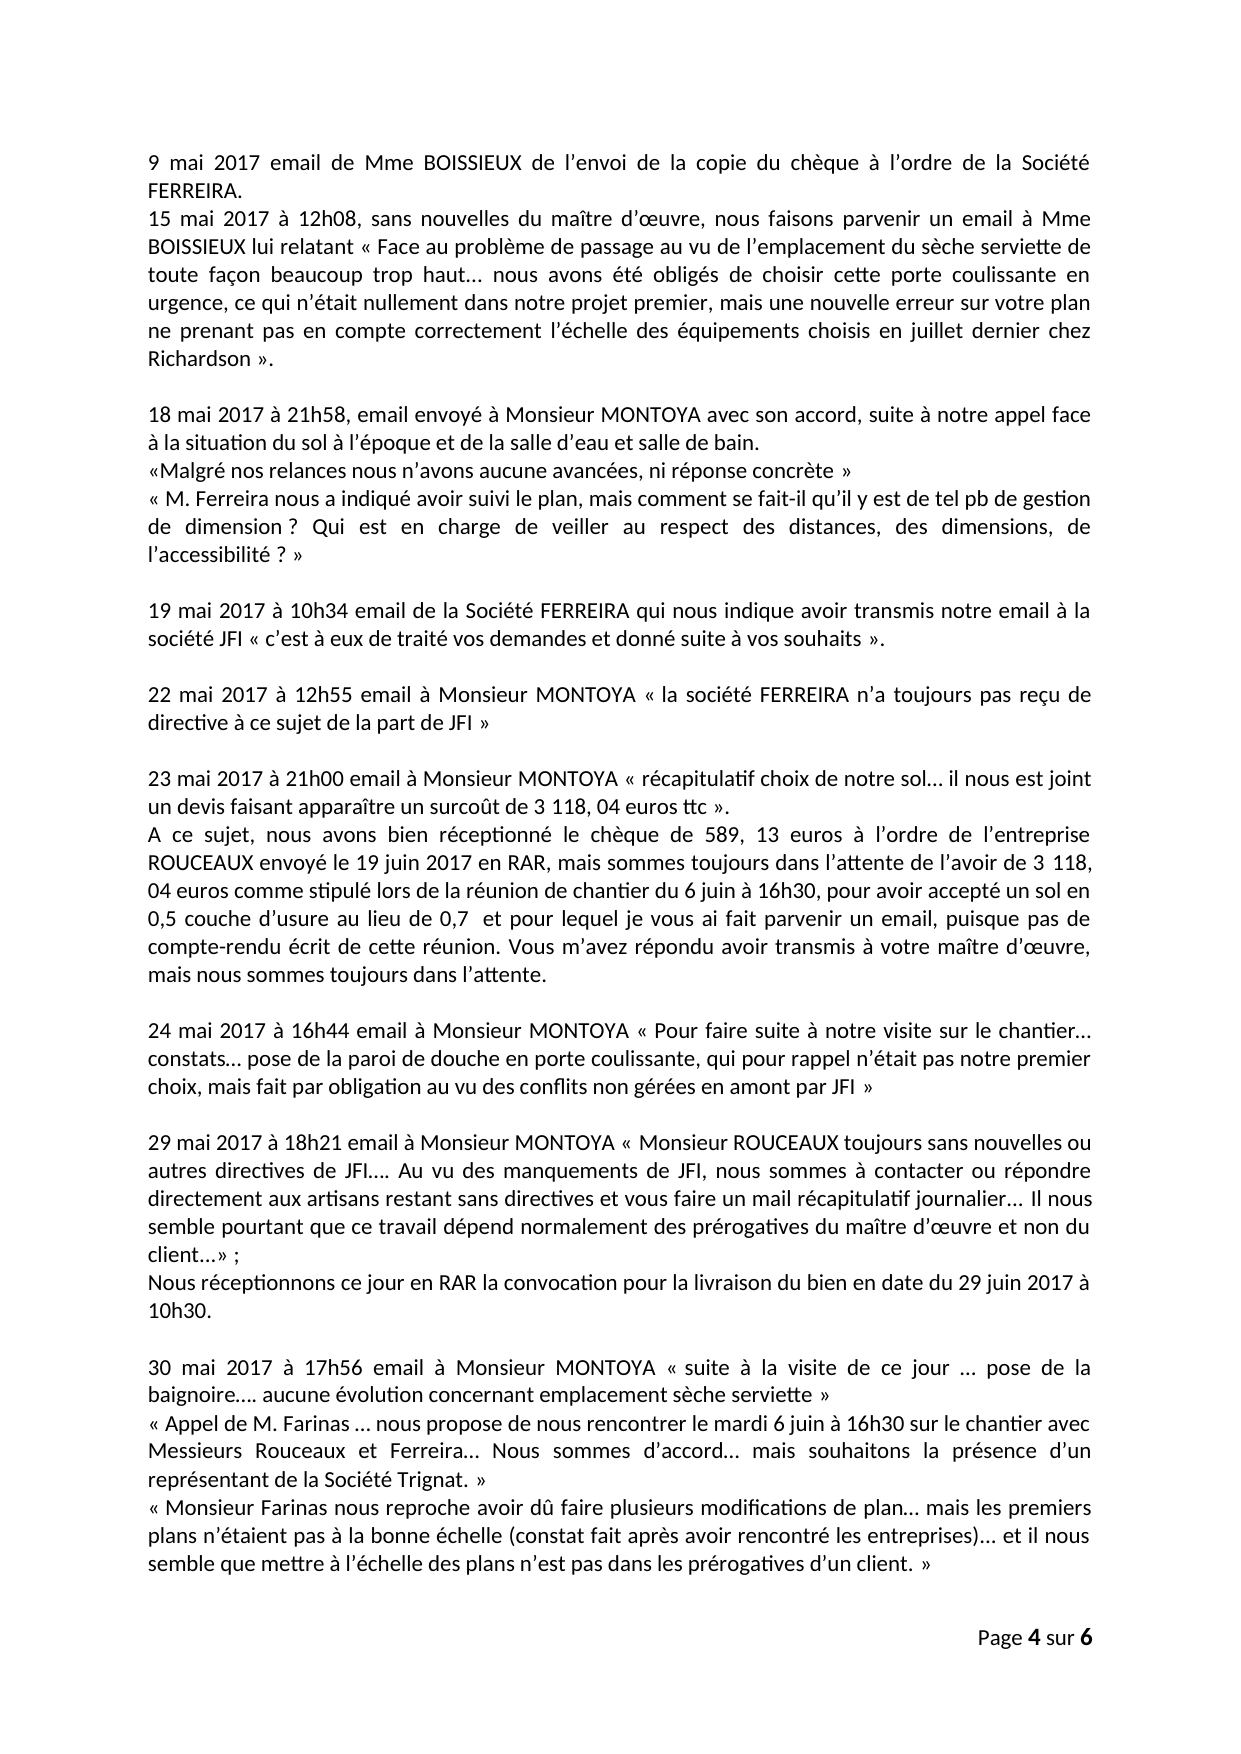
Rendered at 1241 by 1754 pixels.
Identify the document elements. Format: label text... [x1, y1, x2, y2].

text « M. Ferreira nous a indiqué avoir suivi le plan, mais comment se fait-il qu’il y est de tel pb de gestion de dimension ? Qui est en charge de veiller au respect des distances, des dimensions, de l’accessibilité ? » [148, 484, 1092, 568]
text 29 mai 2017 à 18h21 email à Monsieur MONTOYA « Monsieur ROUCEAUX toujours sans nouvelles ou autres directives de JFI…. Au vu des manquements de JFI, nous sommes à contacter ou répondre directement aux artisans restant sans directives et vous faire un mail récapitulatif journalier... Il nous semble pourtant que ce travail dépend normalement des prérogatives du maître d’œuvre et non du client...» ; [148, 1128, 1092, 1268]
text Nous réceptionnons ce jour en RAR la convocation pour la livraison du bien en date du 29 juin 2017 à 10h30. [148, 1268, 1092, 1324]
text 9 mai 2017 email de Mme BOISSIEUX de l’envoi de la copie du chèque à l’ordre de la Société FERREIRA. [148, 148, 1092, 204]
text 15 mai 2017 à 12h08, sans nouvelles du maître d’œuvre, nous faisons parvenir un email à Mme BOISSIEUX lui relatant « Face au problème de passage au vu de l’emplacement du sèche serviette de toute façon beaucoup trop haut... nous avons été obligés de choisir cette porte coulissante en urgence, ce qui n’était nullement dans notre projet premier, mais une nouvelle erreur sur votre plan ne prenant pas en compte correctement l’échelle des équipements choisis en juillet dernier chez Richardson ». [148, 204, 1092, 372]
text « Appel de M. Farinas … nous propose de nous rencontrer le mardi 6 juin à 16h30 sur le chantier avec Messieurs Rouceaux et Ferreira… Nous sommes d’accord… mais souhaitons la présence d’un représentant de la Société Trignat. » [148, 1409, 1092, 1493]
text 19 mai 2017 à 10h34 email de la Société FERREIRA qui nous indique avoir transmis notre email à la société JFI « c’est à eux de traité vos demandes et donné suite à vos souhaits ». [148, 596, 1092, 652]
text 22 mai 2017 à 12h55 email à Monsieur MONTOYA « la société FERREIRA n’a toujours pas reçu de directive à ce sujet de la part de JFI » [148, 680, 1092, 736]
text A ce sujet, nous avons bien réceptionné le chèque de 589, 13 euros à l’ordre de l’entreprise ROUCEAUX envoyé le 19 juin 2017 en RAR, mais sommes toujours dans l’attente de l’avoir de 3 118, 04 euros comme stipulé lors de la réunion de chantier du 6 juin à 16h30, pour avoir accepté un sol en 0,5 couche d’usure au lieu de 0,7 et pour lequel je vous ai fait parvenir un email, puisque pas de compte-rendu écrit de cette réunion. Vous m’avez répondu avoir transmis à votre maître d’œuvre, mais nous sommes toujours dans l’attente. [148, 820, 1092, 988]
text 18 mai 2017 à 21h58, email envoyé à Monsieur MONTOYA avec son accord, suite à notre appel face à la situation du sol à l’époque et de la salle d’eau et salle de bain. [148, 400, 1092, 456]
text 23 mai 2017 à 21h00 email à Monsieur MONTOYA « récapitulatif choix de notre sol… il nous est joint un devis faisant apparaître un surcoût de 3 118, 04 euros ttc ». [148, 764, 1092, 820]
text 24 mai 2017 à 16h44 email à Monsieur MONTOYA « Pour faire suite à notre visite sur le chantier… constats… pose de la paroi de douche en porte coulissante, qui pour rappel n’était pas notre premier choix, mais fait par obligation au vu des conflits non gérées en amont par JFI » [148, 1016, 1092, 1100]
text «Malgré nos relances nous n’avons aucune avancées, ni réponse concrète » [148, 456, 1092, 484]
text 30 mai 2017 à 17h56 email à Monsieur MONTOYA « suite à la visite de ce jour … pose de la baignoire…. aucune évolution concernant emplacement sèche serviette » [148, 1353, 1092, 1409]
text « Monsieur Farinas nous reproche avoir dû faire plusieurs modifications de plan… mais les premiers plans n’étaient pas à la bonne échelle (constat fait après avoir rencontré les entreprises)... et il nous semble que mettre à l’échelle des plans n’est pas dans les prérogatives d’un client. » [148, 1493, 1092, 1577]
